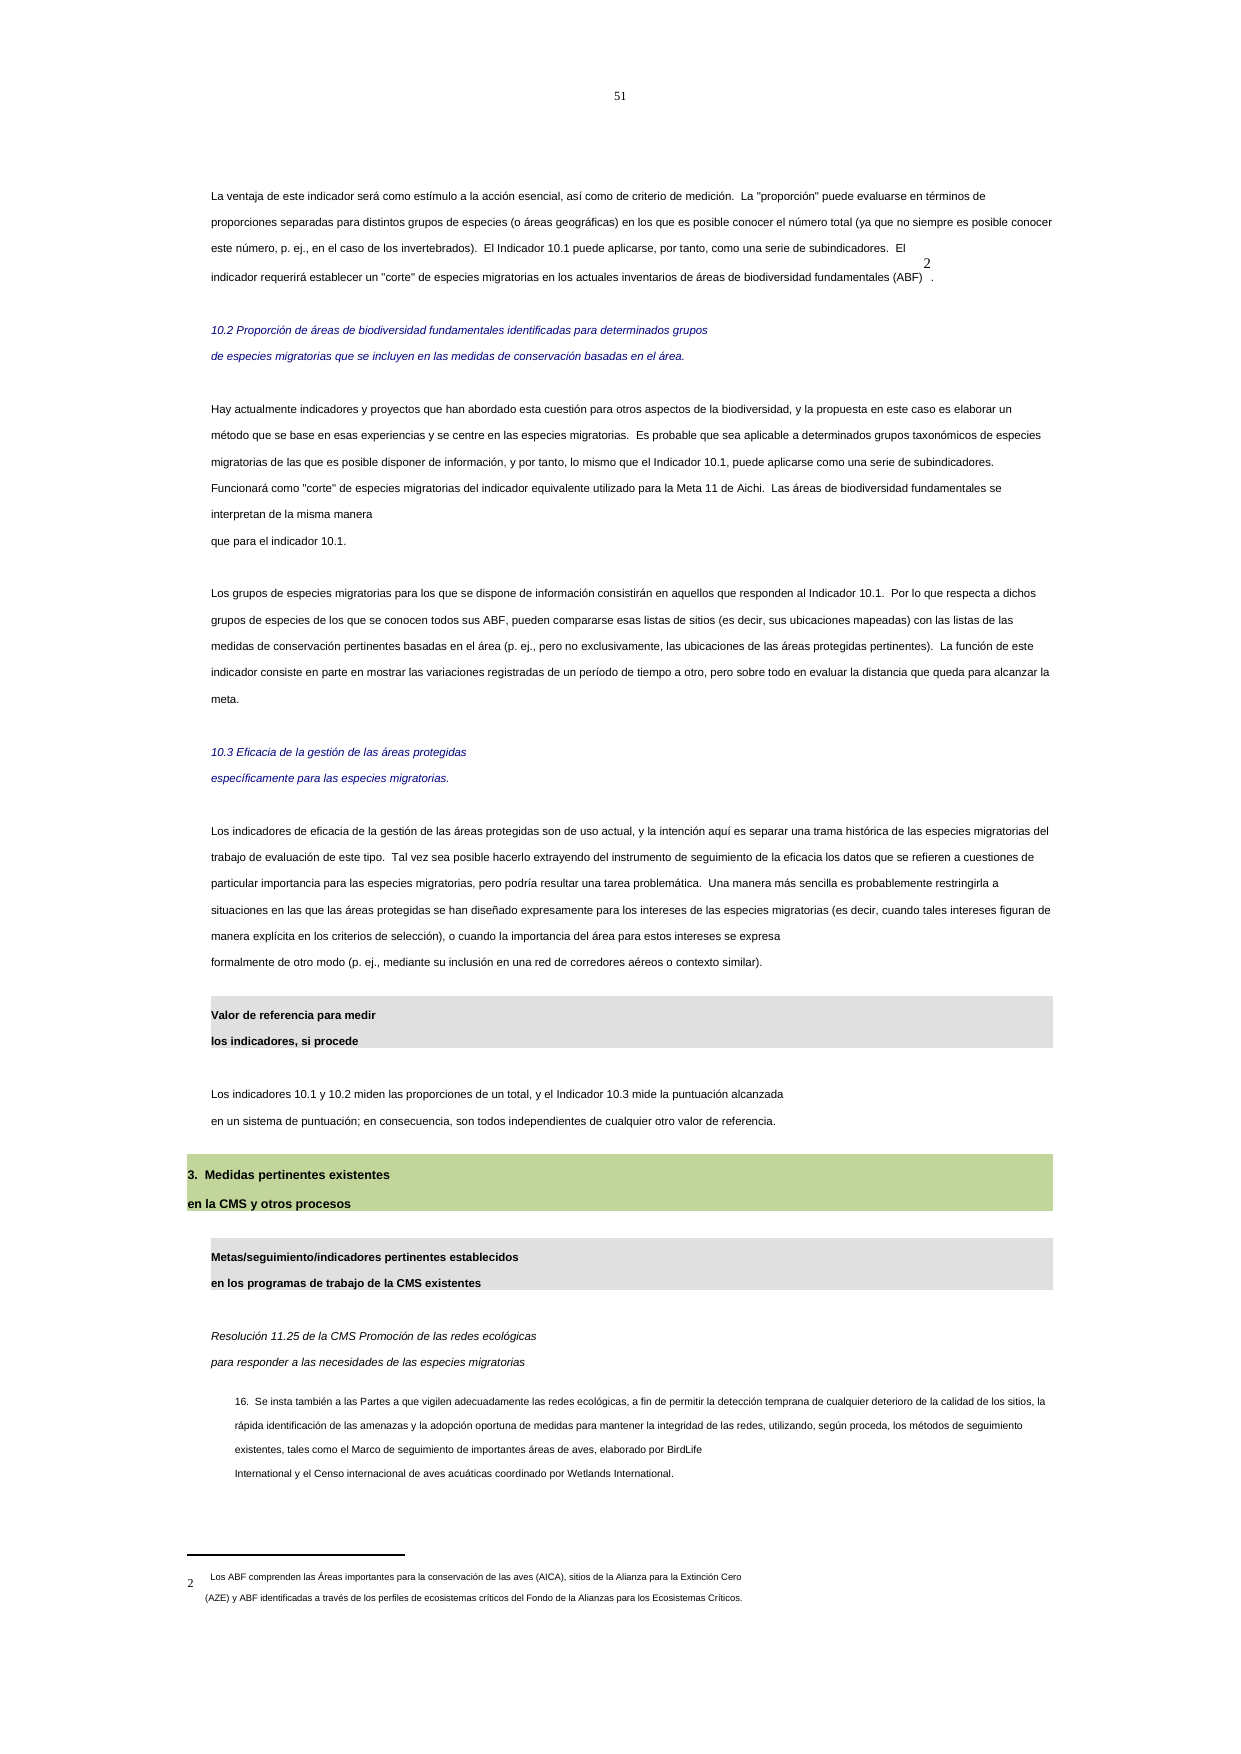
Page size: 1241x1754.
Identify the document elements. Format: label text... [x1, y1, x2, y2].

text Los grupos de especies migratorias para los que se dispone de información consistirán en aquellos que responden al Indicador 10.1. Por lo que respecta a dichos grupos de especies de los que se conocen todos sus ABF, pueden compararse esas listas de sitios (es decir, sus ubicaciones mapeadas) con las listas de las medidas de conservación pertinentes basadas en el área (p. ej., pero no exclusivamente, las ubicaciones de las áreas protegidas pertinentes). La función de este indicador consiste en parte en mostrar las variaciones registradas de un período de tiempo a otro, pero sobre todo en evaluar la distancia que queda para alcanzar la meta. [211, 574, 1053, 706]
text Resolución 11.25 de la CMS Promoción de las redes ecológicas para responder a las necesidades de las especies migratorias [211, 1317, 1053, 1369]
text Valor de referencia para medir los indicadores, si procede [211, 996, 1053, 1048]
text 16. Se insta también a las Partes a que vigilen adecuadamente las redes ecológicas, a fin de permitir la detección temprana de cualquier deterioro de la calidad de los sitios, la rápida identificación de las amenazas y la adopción oportuna de medidas para mantener la integridad de las redes, utilizando, según proceda, los métodos de seguimiento existentes, tales como el Marco de seguimiento de importantes áreas de aves, elaborado por BirdLife International y el Censo internacional de aves acuáticas coordinado por Wetlands International. [234, 1384, 1053, 1480]
text Metas/seguimiento/indicadores pertinentes establecidos en los programas de trabajo de la CMS existentes [211, 1238, 1053, 1290]
text 10.2 Proporción de áreas de biodiversidad fundamentales identificadas para determinados grupos de especies migratorias que se incluyen en las medidas de conservación basadas en el área. [211, 311, 1053, 363]
text 10.3 Eficacia de la gestión de las áreas protegidas específicamente para las especies migratorias. [211, 732, 1053, 785]
text Los indicadores de eficacia de la gestión de las áreas protegidas son de uso actual, y la intención aquí es separar una trama histórica de las especies migratorias del trabajo de evaluación de este tipo. Tal vez sea posible hacerlo extrayendo del instrumento de seguimiento de la eficacia los datos que se refieren a cuestiones de particular importancia para las especies migratorias, pero podría resultar una tarea problemática. Una manera más sencilla es probablemente restringirla a situaciones en las que las áreas protegidas se han diseñado expresamente para los intereses de las especies migratorias (es decir, cuando tales intereses figuran de manera explícita en los criterios de selección), o cuando la importancia del área para estos intereses se expresa formalmente de otro modo (p. ej., mediante su inclusión en una red de corredores aéreos o contexto similar). [211, 811, 1053, 969]
text Hay actualmente indicadores y proyectos que han abordado esta cuestión para otros aspectos de la biodiversidad, y la propuesta en este caso es elaborar un método que se base en esas experiencias y se centre en las especies migratorias. Es probable que sea aplicable a determinados grupos taxonómicos de especies migratorias de las que es posible disponer de información, y por tanto, lo mismo que el Indicador 10.1, puede aplicarse como una serie de subindicadores. Funcionará como "corte" de especies migratorias del indicador equivalente utilizado para la Meta 11 de Aichi. Las áreas de biodiversidad fundamentales se interpretan de la misma manera que para el indicador 10.1. [211, 389, 1053, 548]
text 3. Medidas pertinentes existentes en la CMS y otros procesos [187, 1154, 1053, 1211]
text La ventaja de este indicador será como estímulo a la acción esencial, así como de criterio de medición. La "proporción" puede evaluarse en términos de proporciones separadas para distintos grupos de especies (o áreas geográficas) en los que es posible conocer el número total (ya que no siempre es posible conocer este número, p. ej., en el caso de los invertebrados). El Indicador 10.1 puede aplicarse, por tanto, como una serie de subindicadores. El indicador requerirá establecer un "corte" de especies migratorias en los actuales inventarios de áreas de biodiversidad fundamentales (ABF). [211, 176, 1053, 284]
text Los indicadores 10.1 y 10.2 miden las proporciones de un total, y el Indicador 10.3 mide la puntuación alcanzada en un sistema de puntuación; en consecuencia, son todos independientes de cualquier otro valor de referencia. [211, 1075, 1053, 1127]
